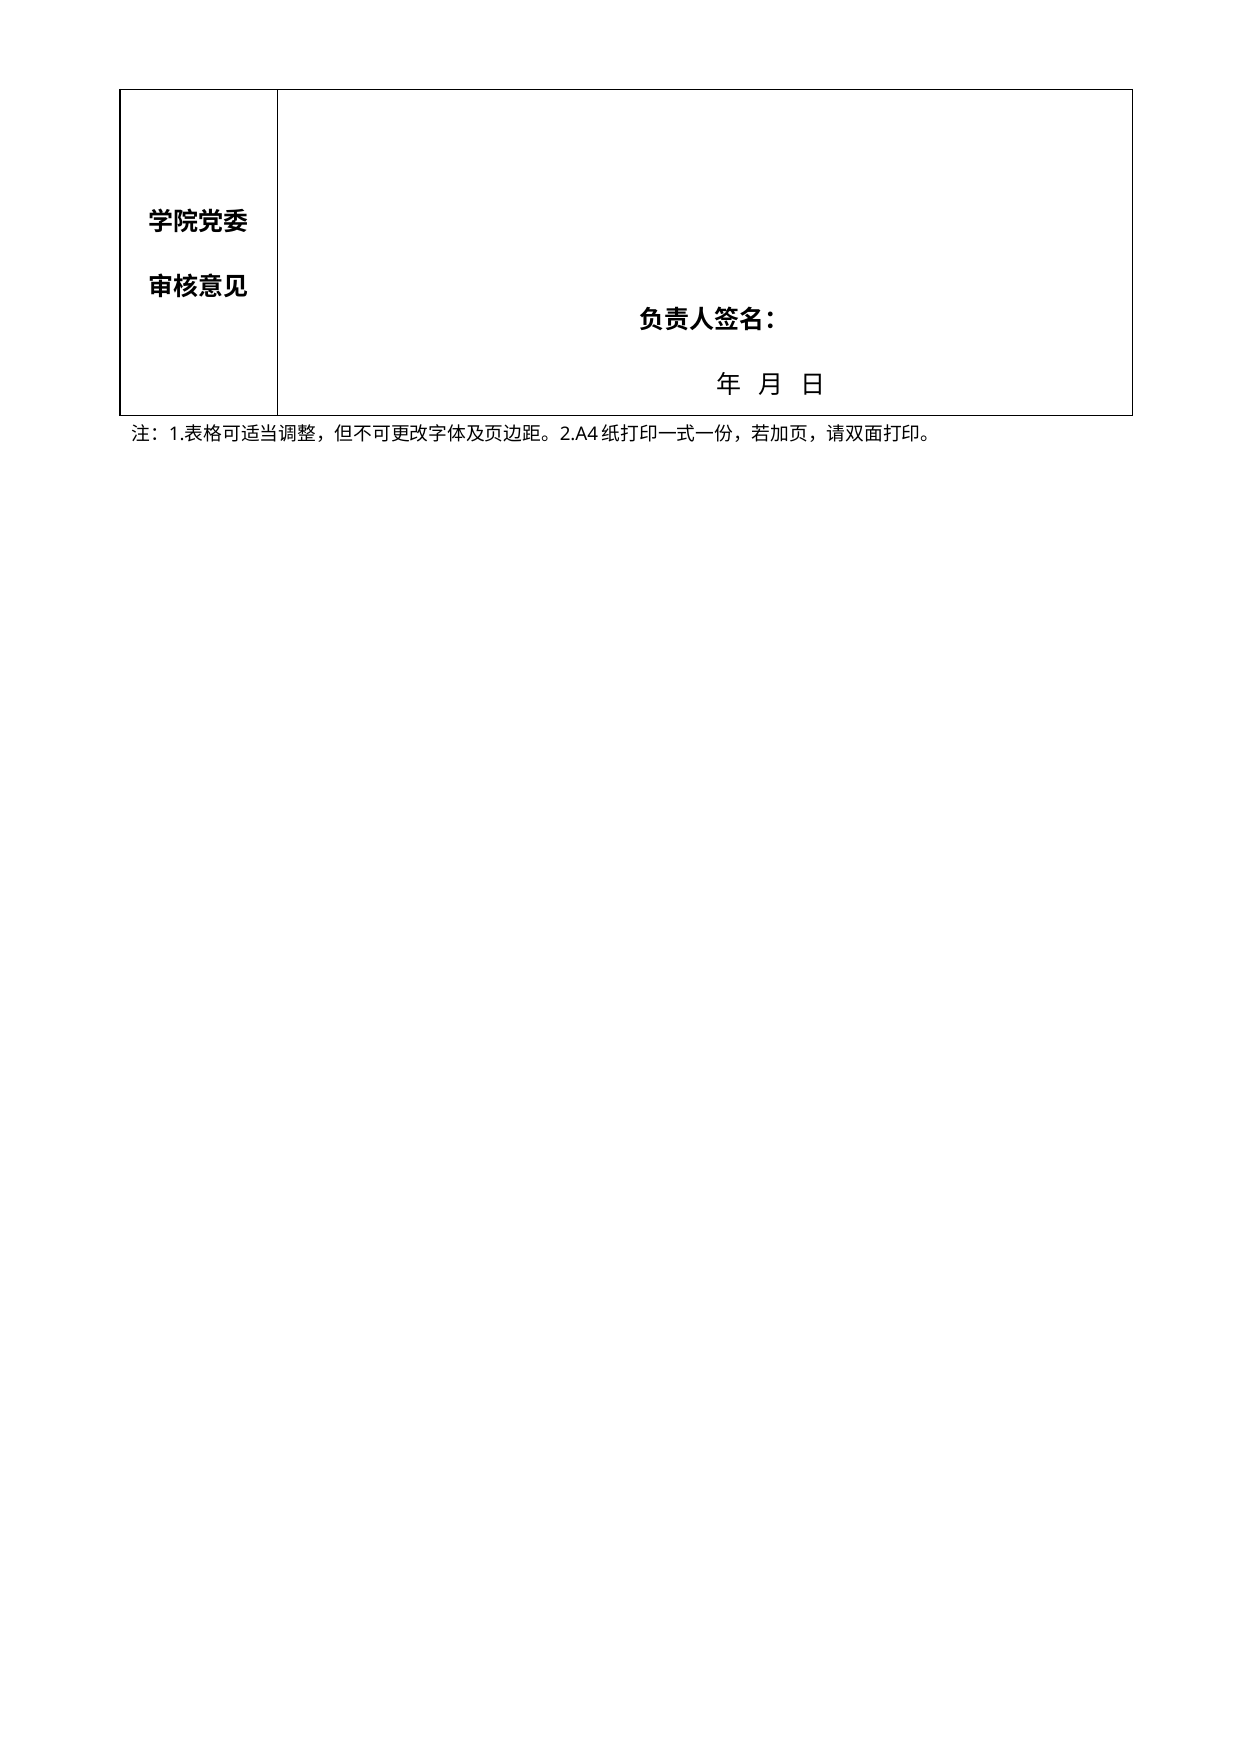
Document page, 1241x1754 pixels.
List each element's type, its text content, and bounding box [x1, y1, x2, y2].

table_cell 负责人签名： 年 月 日 [278, 90, 1132, 415]
text 注：1.表格可适当调整，但不可更改字体及页边距。2.A4纸打印一式一份，若加页，请双面打印。 [131, 416, 1093, 448]
table_cell 学院党委 审核意见 [121, 90, 277, 415]
